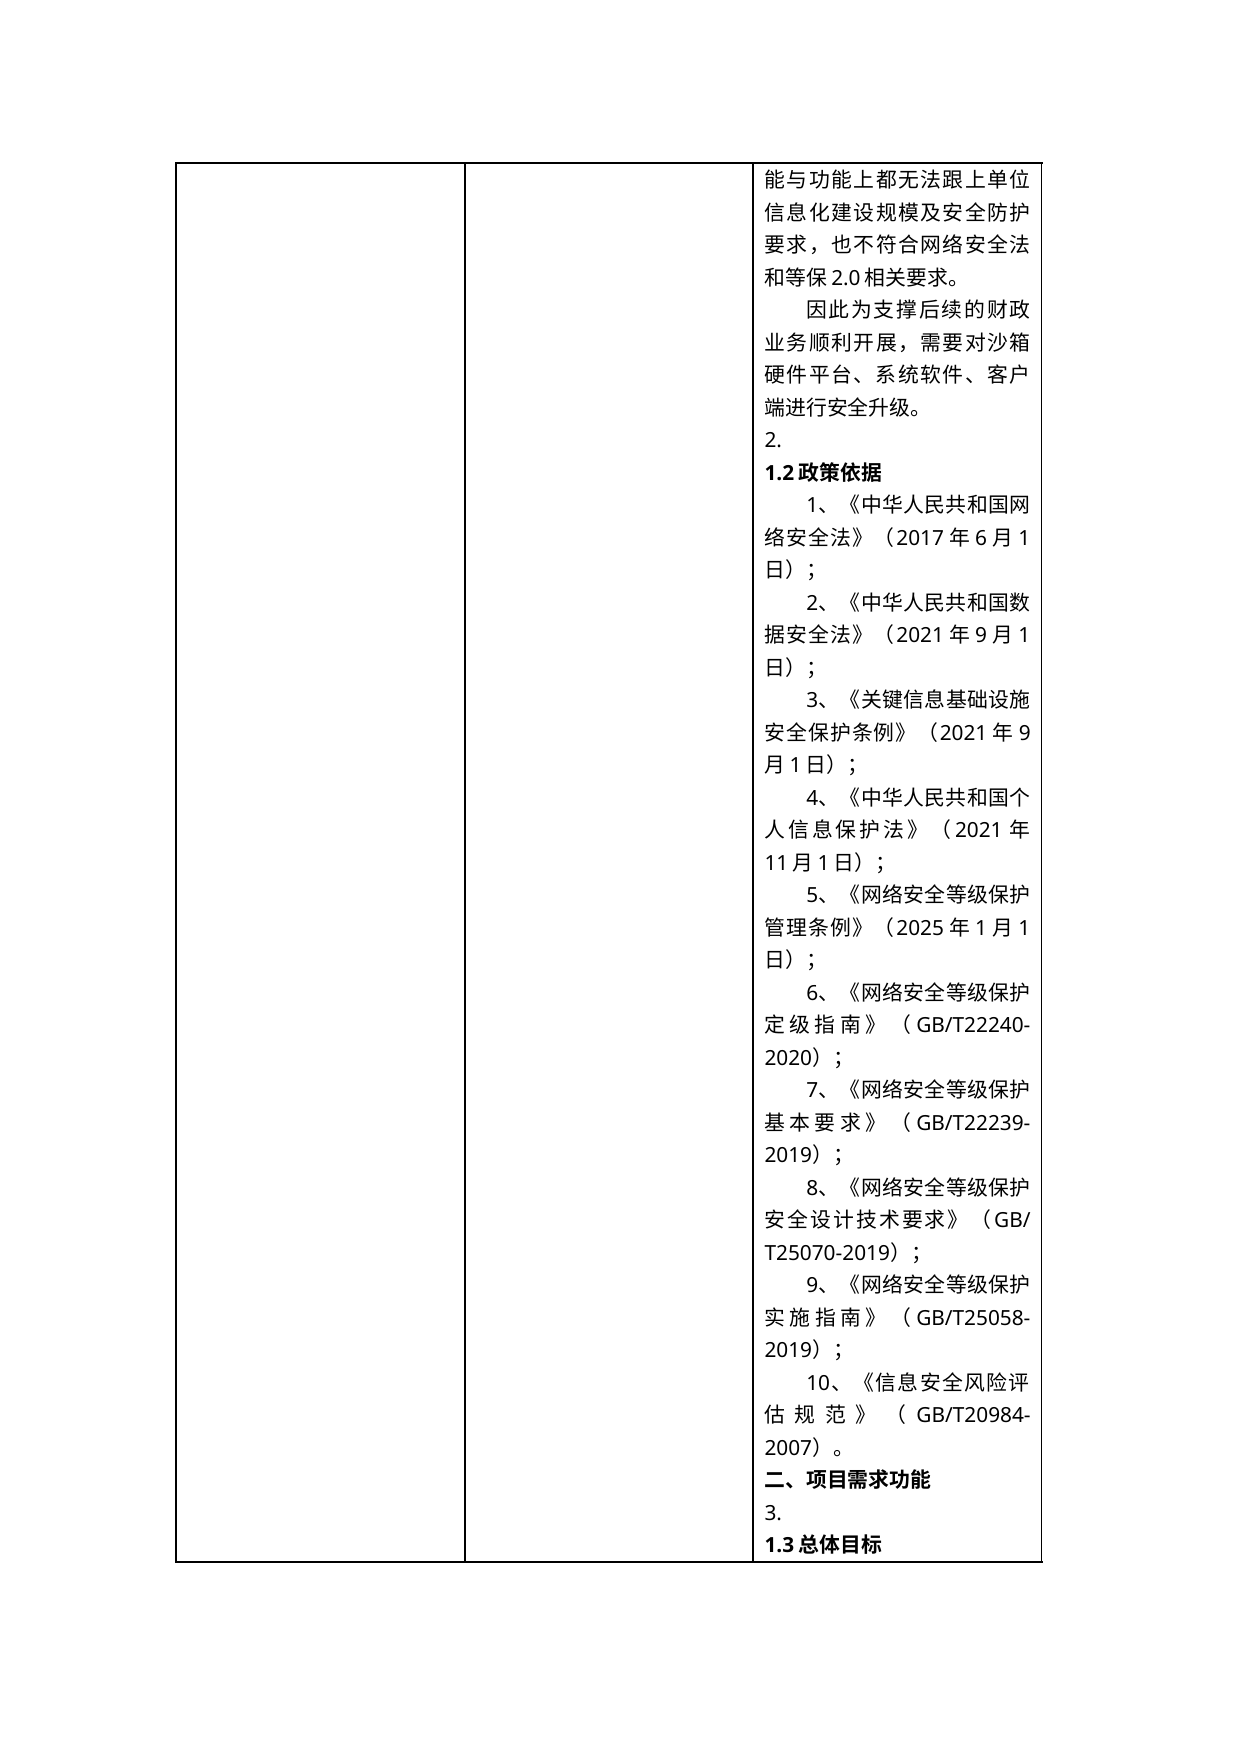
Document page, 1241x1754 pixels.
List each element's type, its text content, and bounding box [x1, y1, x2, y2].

table_cell 1 [177, 164, 464, 1561]
table_cell [466, 164, 752, 1561]
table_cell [754, 164, 1041, 1561]
